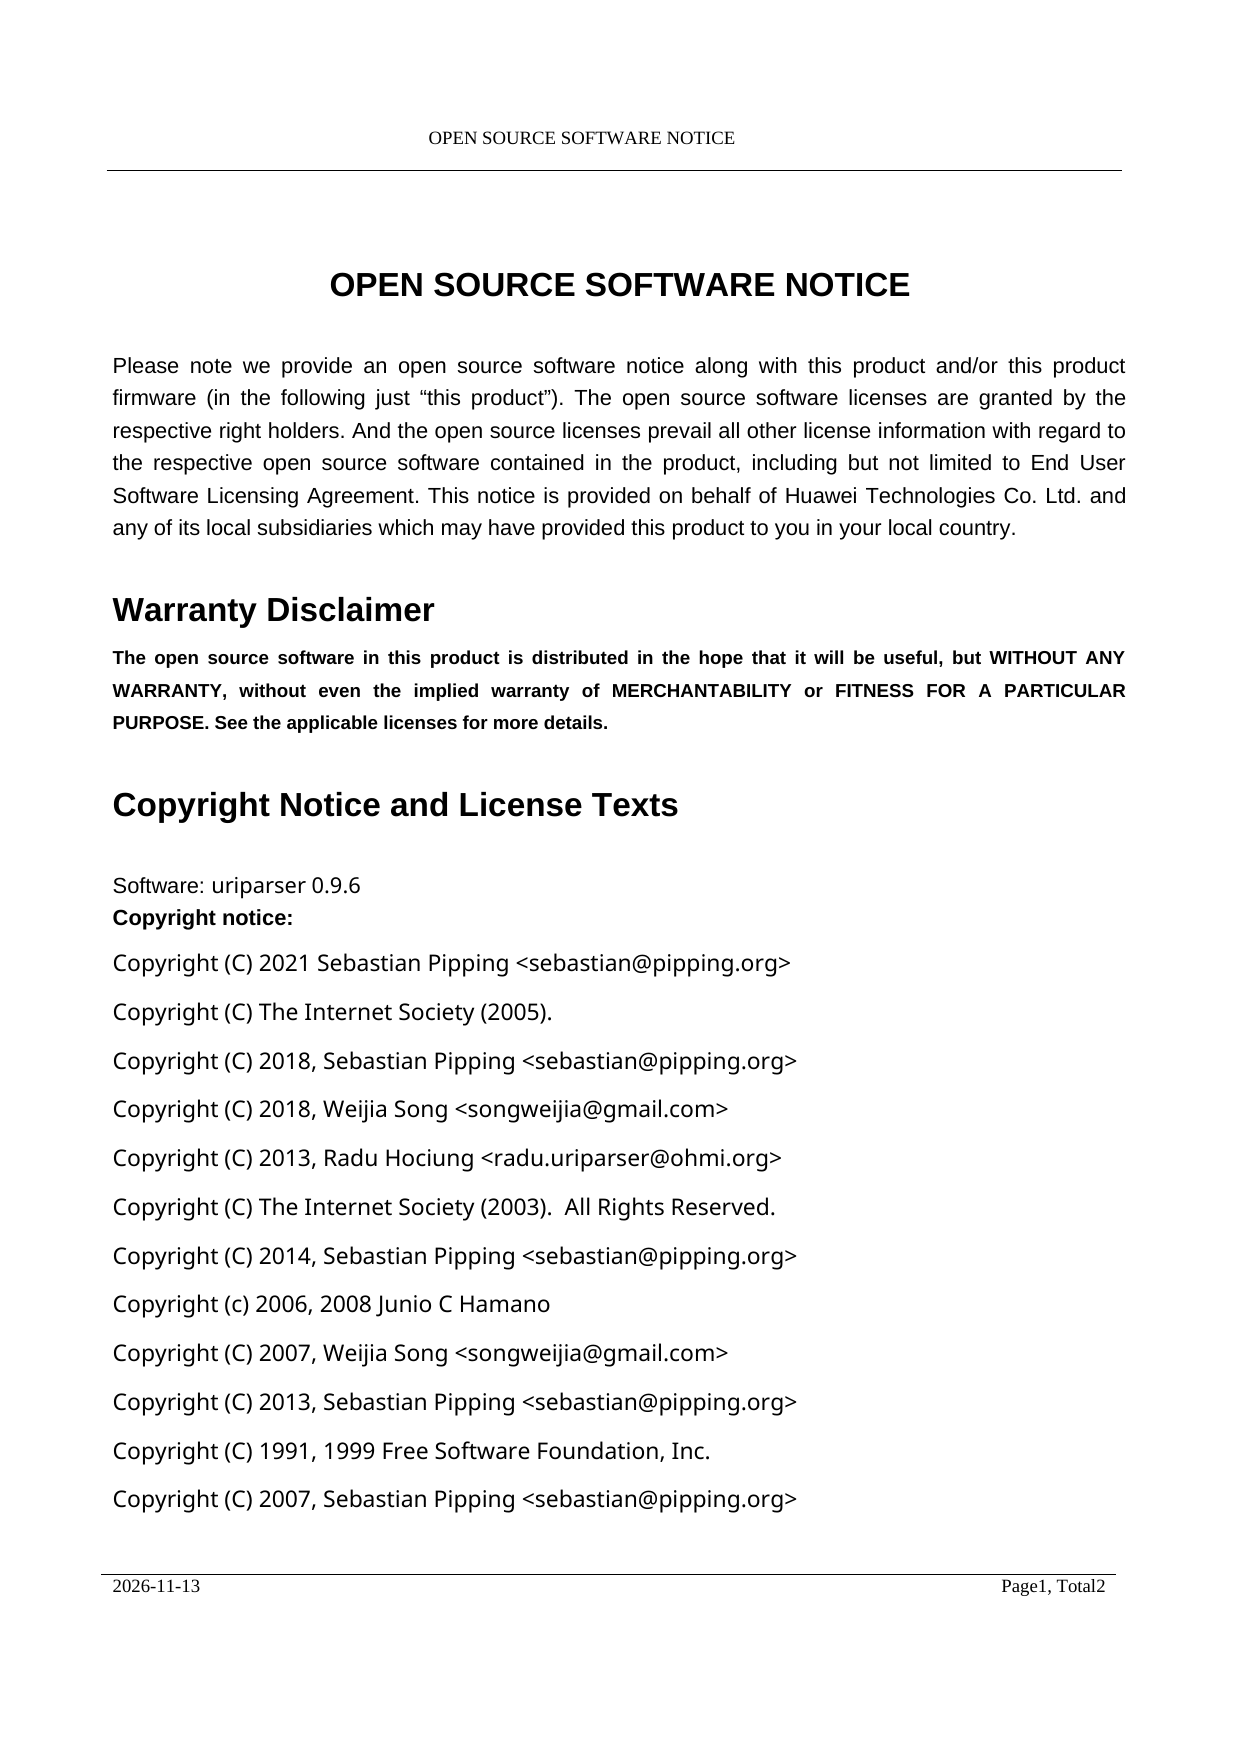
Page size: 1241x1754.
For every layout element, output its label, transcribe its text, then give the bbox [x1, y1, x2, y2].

text Software: uriparser 0.9.6 [112, 869, 1128, 901]
text Copyright Notice and License Texts [112, 771, 1128, 836]
text OPEN SOURCE SOFTWARE NOTICE [112, 251, 1128, 316]
text Please note we provide an open source software notice along with this product and/or this product firmware (in the following just “this product”). The open source software licenses are granted by the respective right holders. And the open source licenses prevail all other license information with regard to the respective open source software contained in the product, including but not limited to End User Software Licensing Agreement. This notice is provided on behalf of Huawei Technologies Co. Ltd. and any of its local subsidiaries which may have provided this product to you in your local country. [112, 349, 1128, 544]
text Copyright (C) 2021 Sebastian Pipping <sebastian@pipping.org> Copyright (C) The Internet Society (2005). Copyright (C) 2018, Sebastian Pipping <sebastian@pipping.org> Copyright (C) 2018, Weijia Song <songweijia@gmail.com> Copyright (C) 2013, Radu Hociung <radu.uriparser@ohmi.org> Copyright (C) The Internet Society (2003). All Rights Reserved. Copyright (C) 2014, Sebastian Pipping <sebastian@pipping.org> Copyright (c) 2006, 2008 Junio C Hamano Copyright (C) 2007, Weijia Song <songweijia@gmail.com> Copyright (C) 2013, Sebastian Pipping <sebastian@pipping.org> Copyright (C) 1991, 1999 Free Software Foundation, Inc. Copyright (C) 2007, Sebastian Pipping <sebastian@pipping.org> [112, 947, 1128, 1564]
text The open source software in this product is distributed in the hope that it will be useful, but WITHOUT ANY WARRANTY, without even the implied warranty of MERCHANTABILITY or FITNESS FOR A PARTICULAR PURPOSE. See the applicable licenses for more details. [112, 641, 1128, 739]
text Warranty Disclaimer [112, 576, 1128, 641]
text Copyright notice: [112, 901, 1128, 934]
